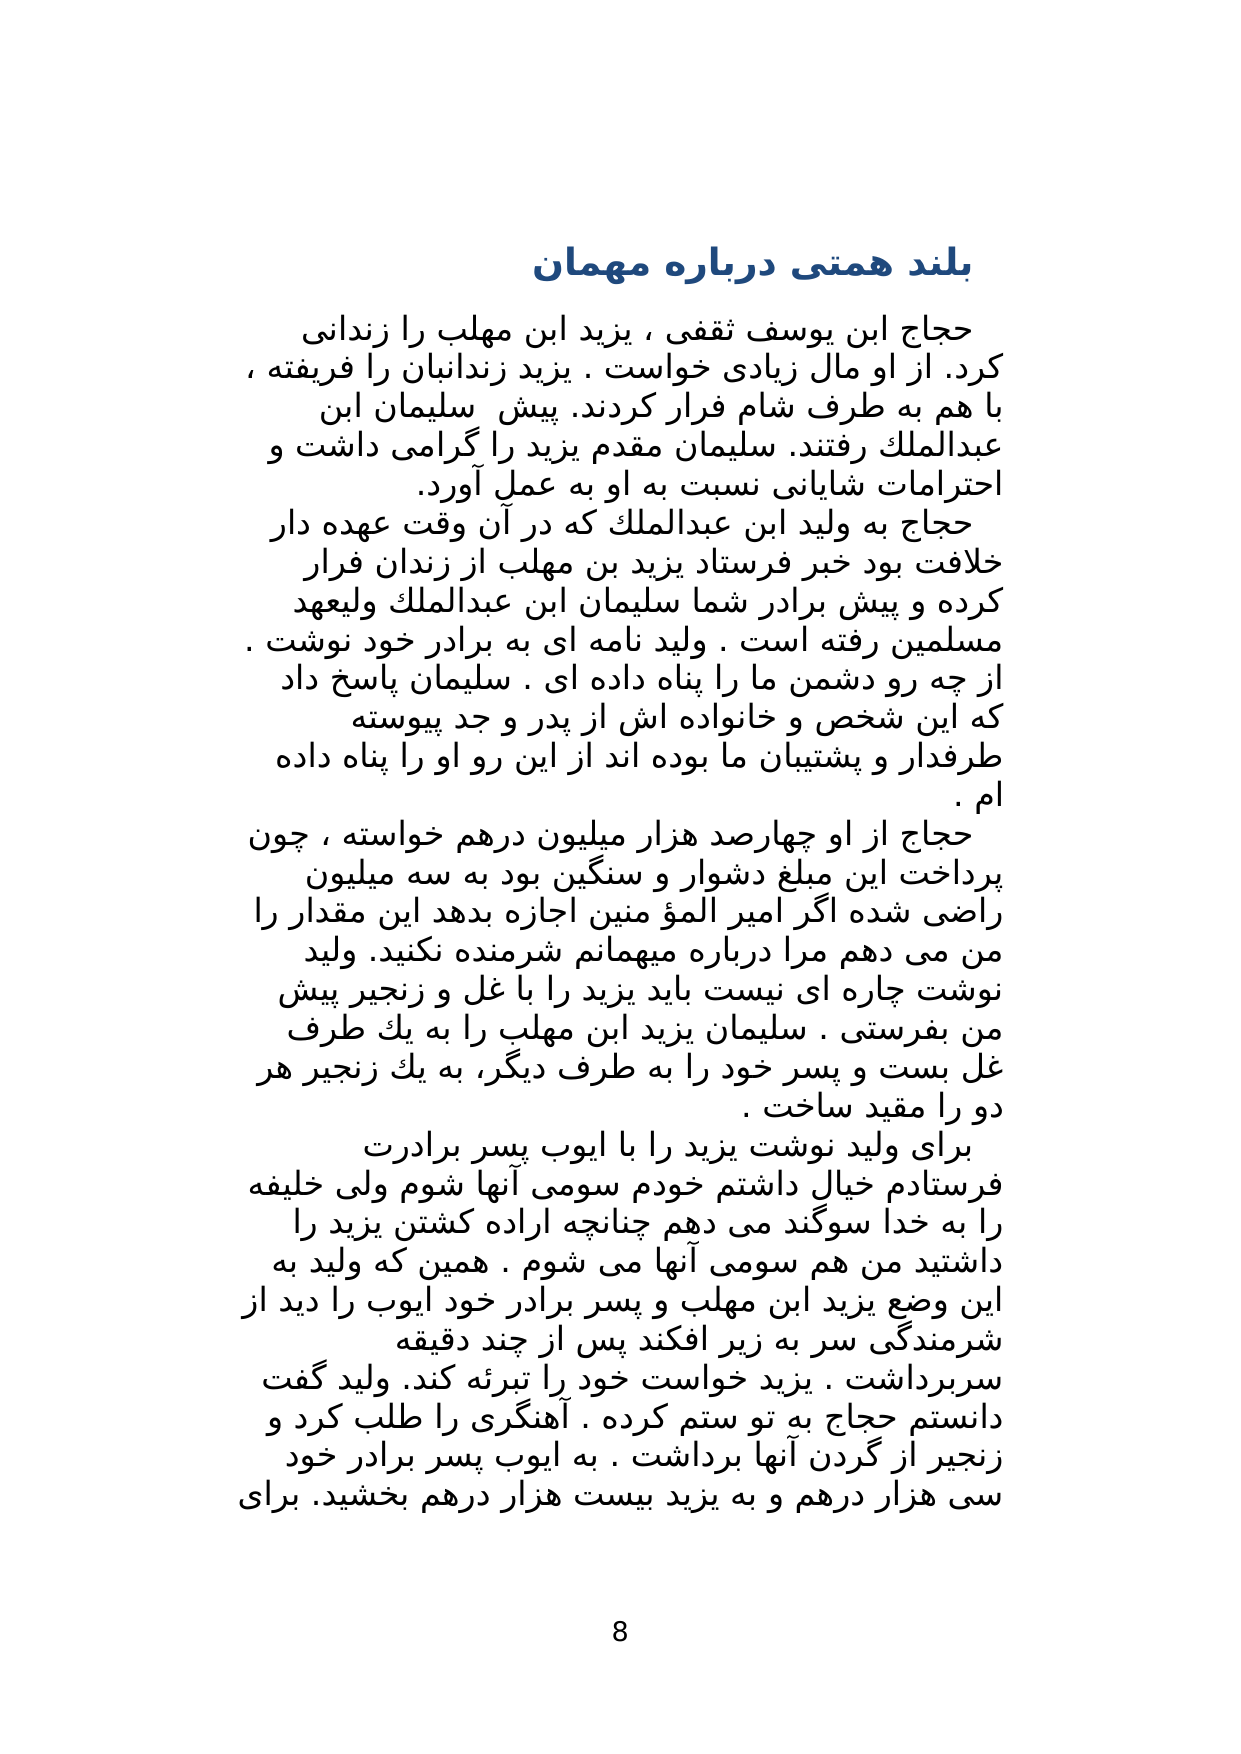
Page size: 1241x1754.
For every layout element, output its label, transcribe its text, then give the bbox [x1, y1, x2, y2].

text حجاج به وليد ابن عبدالملك كه در آن وقت عهده دار خلافت بود خبر فرستاد يزيد بن مهلب از زندان فرار كرده و پيش برادر شما سليمان ابن عبدالملك وليعهد مسلمين رفته است . وليد نامه اى به برادر خود نوشت . از چه رو دشمن ما را پناه داده اى . سليمان پاسخ داد كه اين شخص و خانواده اش از پدر و جد پيوسته طرفدار و پشتيبان ما بوده اند از اين رو او را پناه داده ام . [236, 503, 1004, 814]
text حجاج ابن يوسف ثقفى ، يزيد ابن مهلب را زندانى كرد. از او مال زيادى خواست . يزيد زندانبان را فريفته ، با هم به طرف شام فرار كردند. پيش ‍ سليمان ابن عبدالملك رفتند. سليمان مقدم يزيد را گرامى داشت و احترامات شايانى نسبت به او به عمل آورد. [236, 309, 1004, 503]
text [236, 1125, 1004, 1514]
text حجاج از او چهارصد هزار ميليون درهم خواسته ، چون پرداخت اين مبلغ دشوار و سنگين بود به سه ميليون راضى شده اگر امير المؤ منين اجازه بدهد اين مقدار را من مى دهم مرا درباره ميهمانم شرمنده نكنيد. وليد نوشت چاره اى نيست بايد يزيد را با غل و زنجير پيش من بفرستى . سليمان يزيد ابن مهلب را به يك طرف غل بست و پسر خود را به طرف ديگر، به يك زنجير هر دو را مقيد ساخت . [236, 814, 1004, 1125]
subtitle بلند همتى درباره مهمان [236, 241, 1004, 284]
